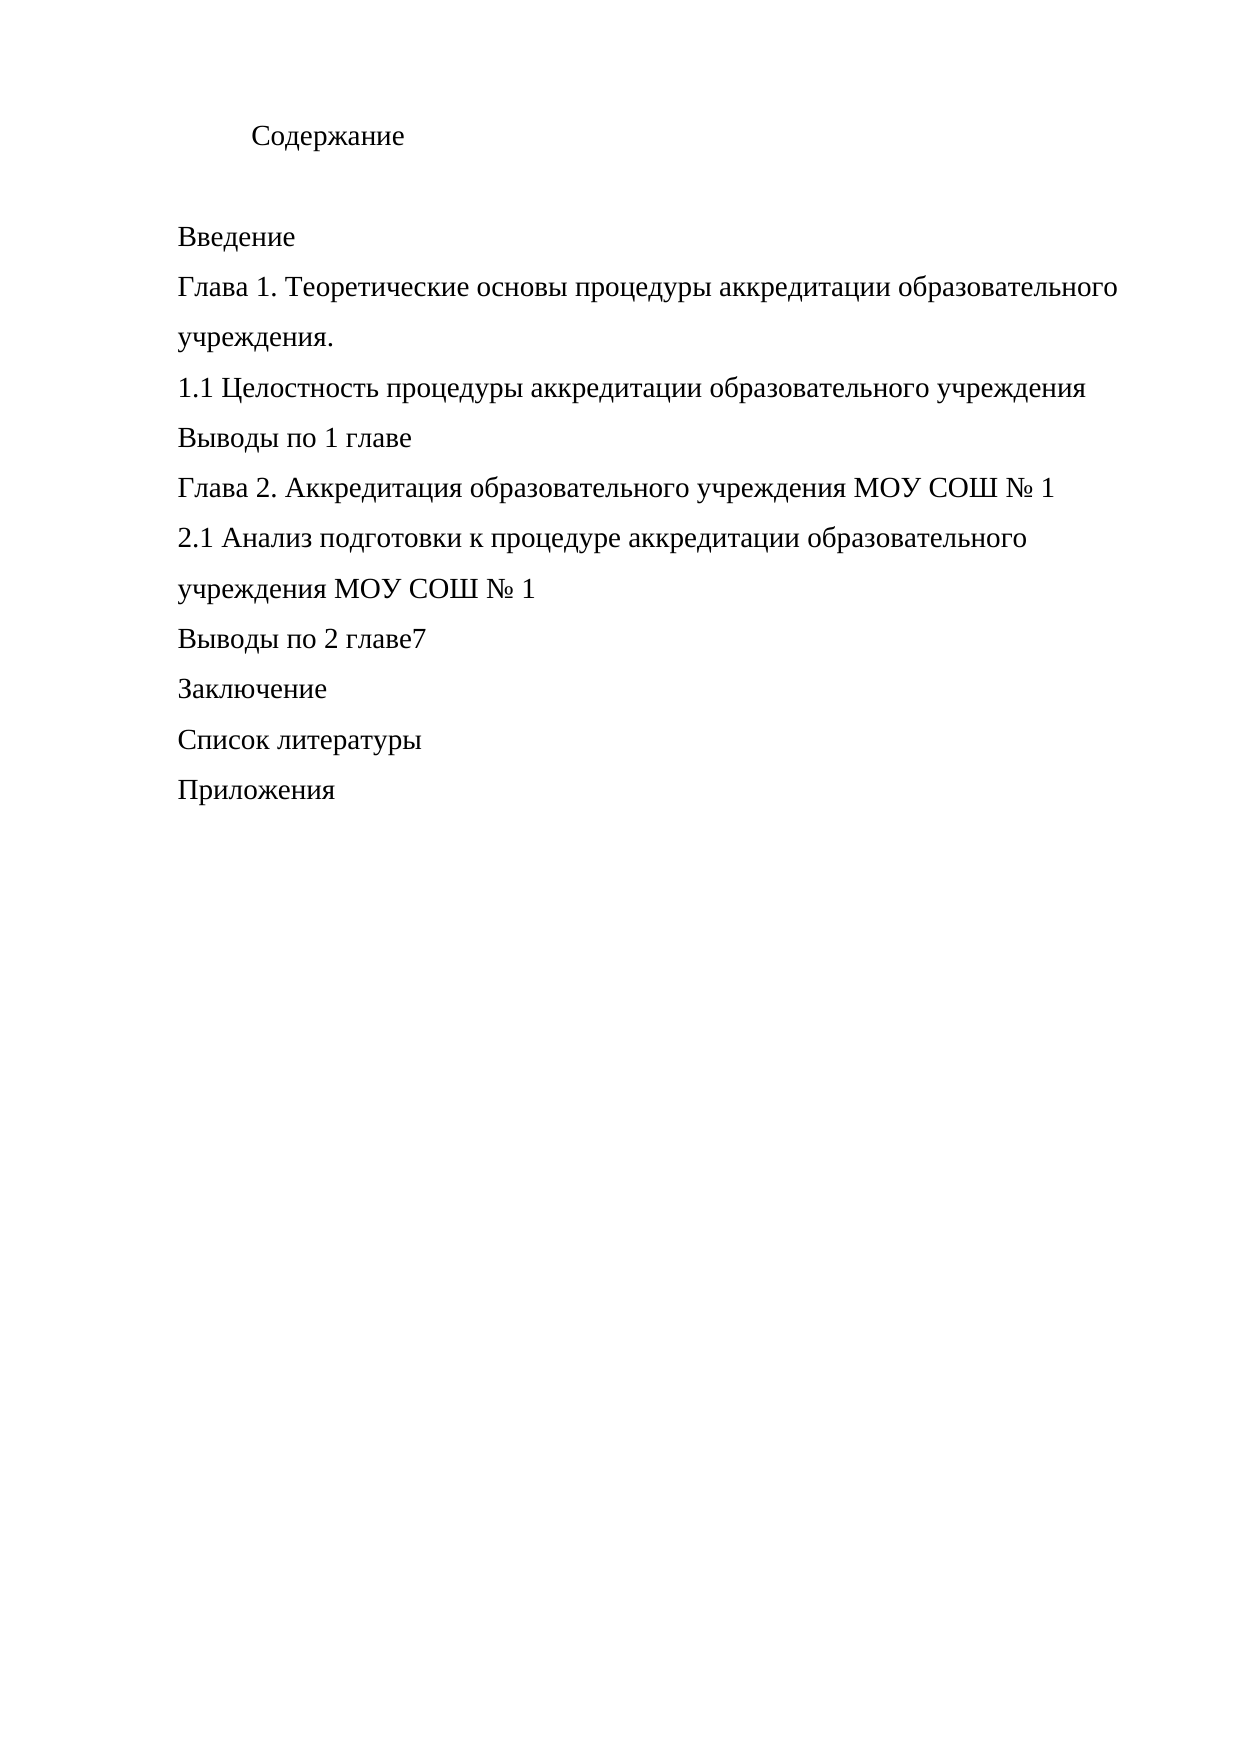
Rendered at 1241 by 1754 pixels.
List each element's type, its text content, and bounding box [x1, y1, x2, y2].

text Содержание [177, 118, 1152, 152]
text Приложения [177, 772, 1152, 806]
text Выводы по 2 главе7 [177, 621, 1152, 655]
text Введение [177, 219, 1152, 252]
text Заключение [177, 672, 1152, 705]
text Список литературы [177, 722, 1152, 755]
text 1.1 Целостность процедуры аккредитации образовательного учреждения [177, 370, 1152, 403]
text Глава 1. Теоретические основы процедуры аккредитации образовательного учреждения. [177, 269, 1152, 353]
text Глава 2. Аккредитация образовательного учреждения МОУ СОШ № 1 [177, 470, 1152, 504]
text 2.1 Анализ подготовки к процедуре аккредитации образовательного учреждения МОУ СОШ № 1 [177, 521, 1152, 604]
text Выводы по 1 главе [177, 420, 1152, 453]
